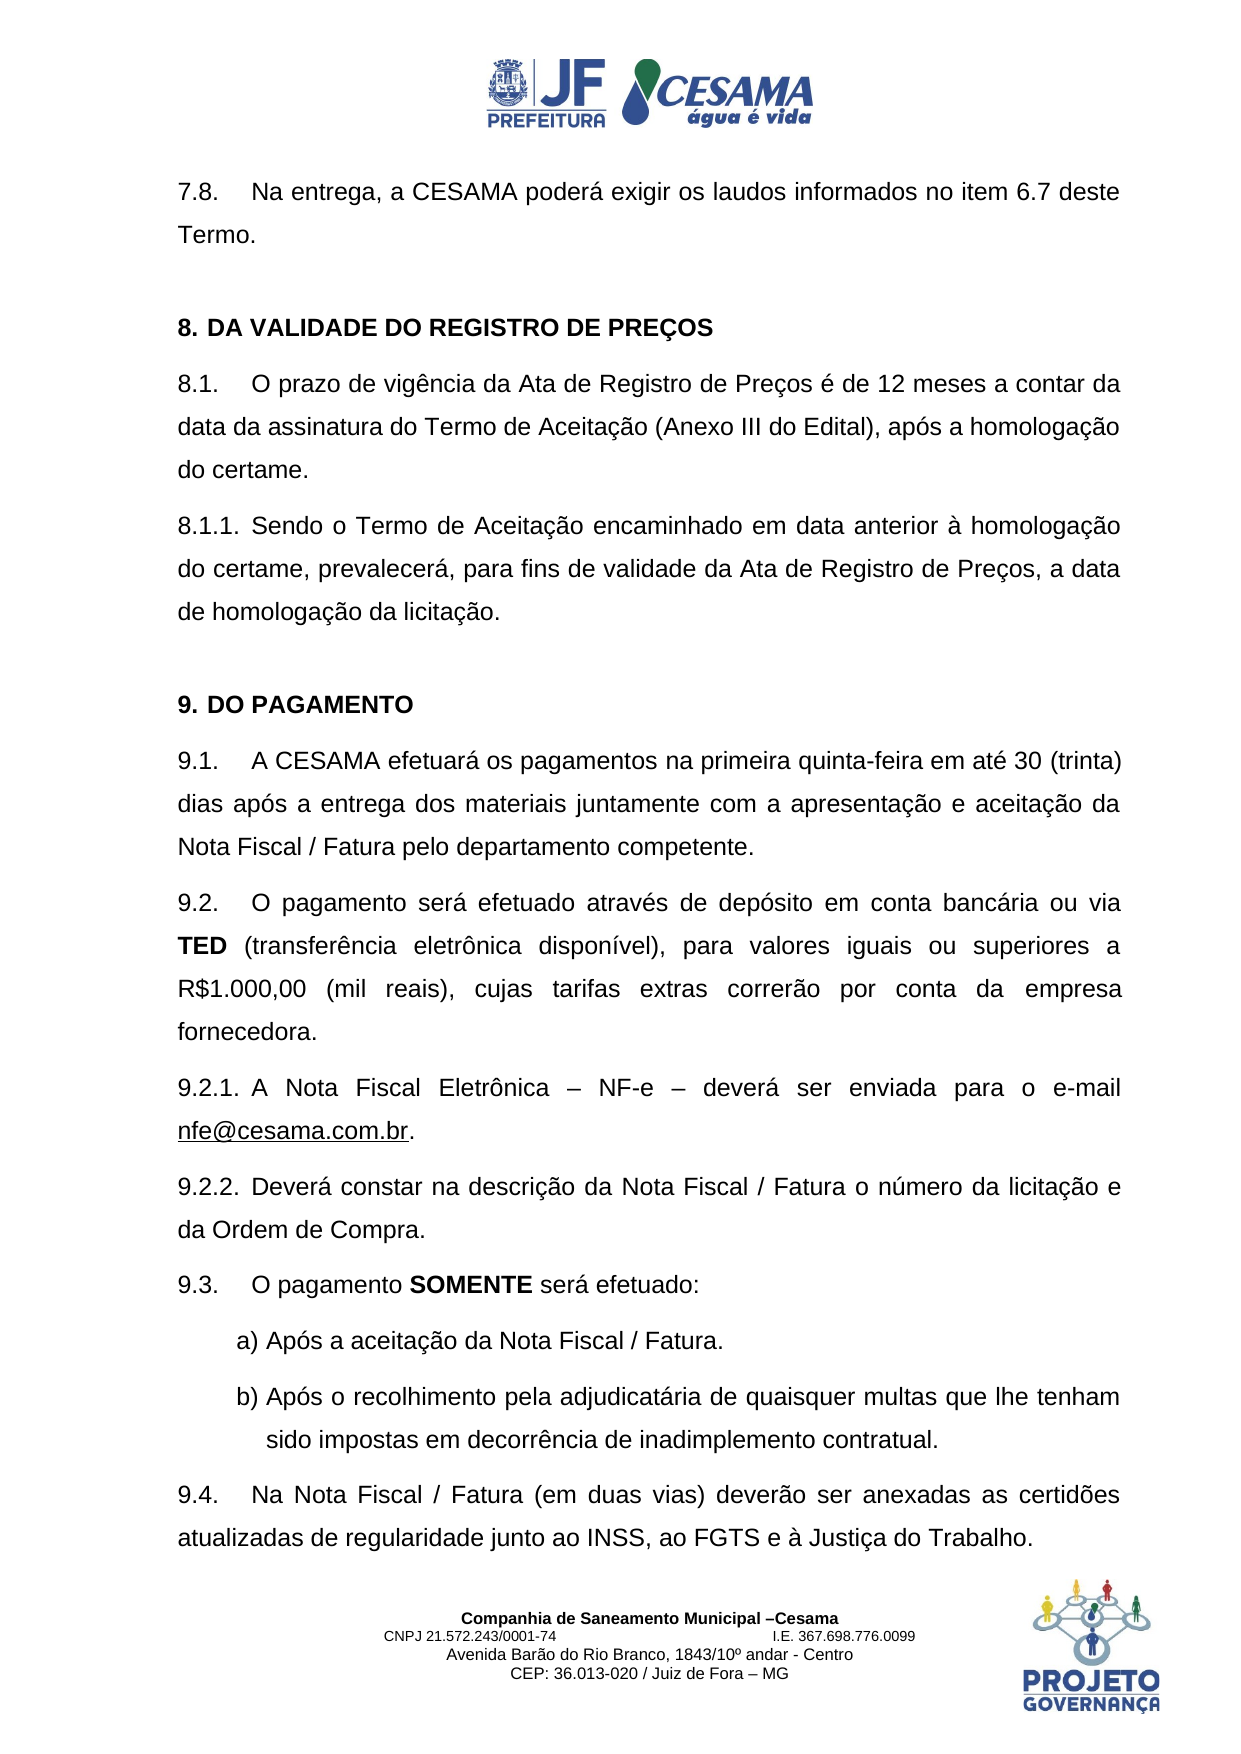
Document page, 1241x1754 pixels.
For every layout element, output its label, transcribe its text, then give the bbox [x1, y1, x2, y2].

list DA VALIDADE DO REGISTRO DE PREÇOS [177, 313, 1122, 342]
list Na Nota Fiscal / Fatura (em duas vias) deverão ser anexadas as certidões atualizadas de regularidade junto ao INSS, ao FGTS e à Justiça do Trabalho. [177, 1480, 1122, 1552]
list O pagamento será efetuado através de depósito em conta bancária ou via TED (transferência eletrônica disponível), para valores iguais ou superiores a R$1.000,00 (mil reais), cujas tarifas extras correrão por conta da empresa fornecedora. [177, 888, 1122, 1046]
list Na entrega, a CESAMA poderá exigir os laudos informados no item 6.7 deste Termo. [177, 177, 1122, 249]
list Após o recolhimento pela adjudicatária de quaisquer multas que lhe tenham sido impostas em decorrência de inadimplemento contratual. [236, 1382, 1122, 1453]
picture [1023, 1579, 1160, 1714]
list Após a aceitação da Nota Fiscal / Fatura. [236, 1326, 1122, 1355]
list DO PAGAMENTO [177, 690, 1122, 719]
list O pagamento SOMENTE será efetuado: [177, 1270, 1122, 1299]
list O prazo de vigência da Ata de Registro de Preços é de 12 meses a contar da data da assinatura do Termo de Aceitação (Anexo III do Edital), após a homologação do certame. [177, 369, 1122, 484]
list Sendo o Termo de Aceitação encaminhado em data anterior à homologação do certame, prevalecerá, para fins de validade da Ata de Registro de Preços, a data de homologação da licitação. [177, 511, 1122, 626]
picture [486, 59, 813, 128]
list A Nota Fiscal Eletrônica – NF-e – deverá ser enviada para o e-mail nfe@cesama.com.br. [177, 1073, 1122, 1145]
list Deverá constar na descrição da Nota Fiscal / Fatura o número da licitação e da Ordem de Compra. [177, 1172, 1122, 1243]
list A CESAMA efetuará os pagamentos na primeira quinta-feira em até 30 (trinta) dias após a entrega dos materiais juntamente com a apresentação e aceitação da Nota Fiscal / Fatura pelo departamento competente. [177, 746, 1122, 861]
